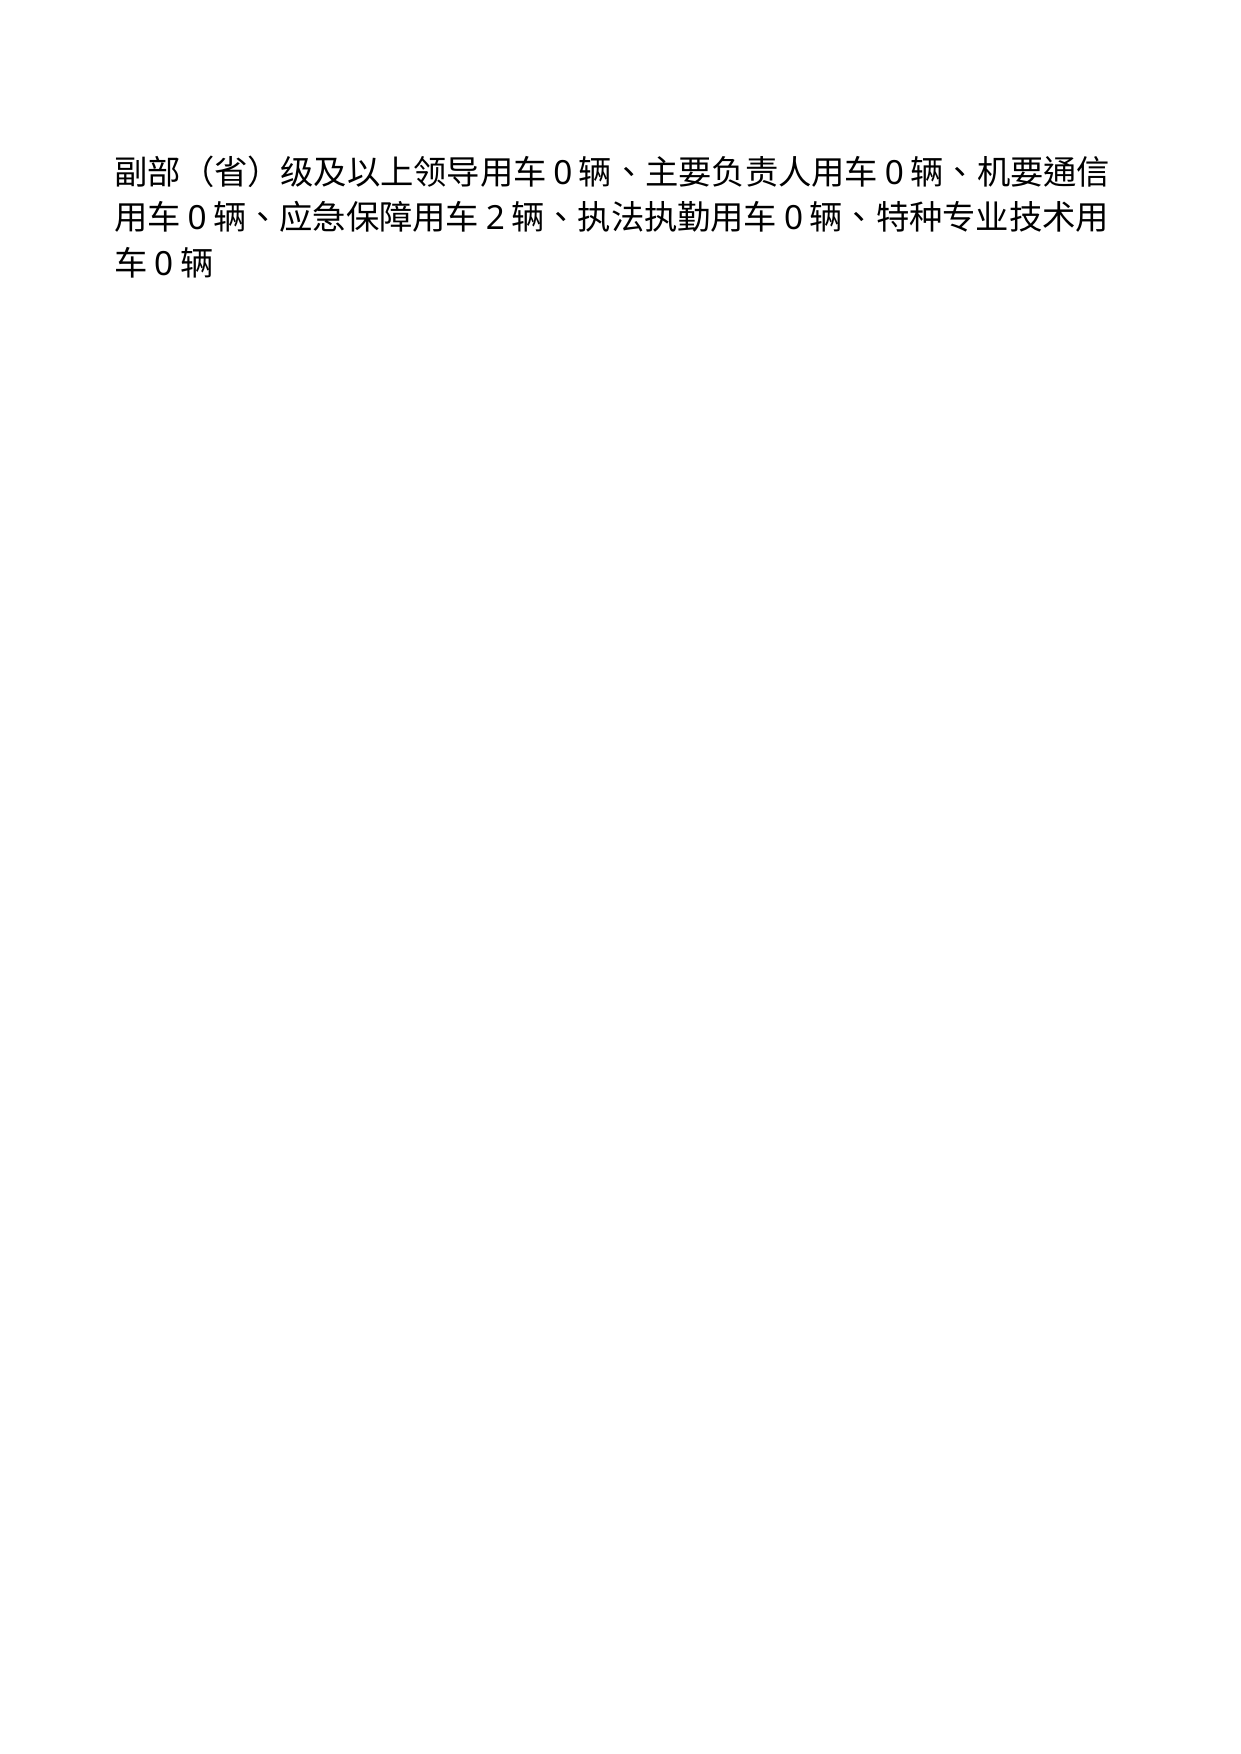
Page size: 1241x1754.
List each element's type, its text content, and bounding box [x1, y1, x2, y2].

text 副部（省）级及以上领导用车0辆、主要负责人用车0辆、机要通信用车0辆、应急保障用车2辆、执法执勤用车0辆、特种专业技术用车0辆 [114, 148, 1113, 285]
